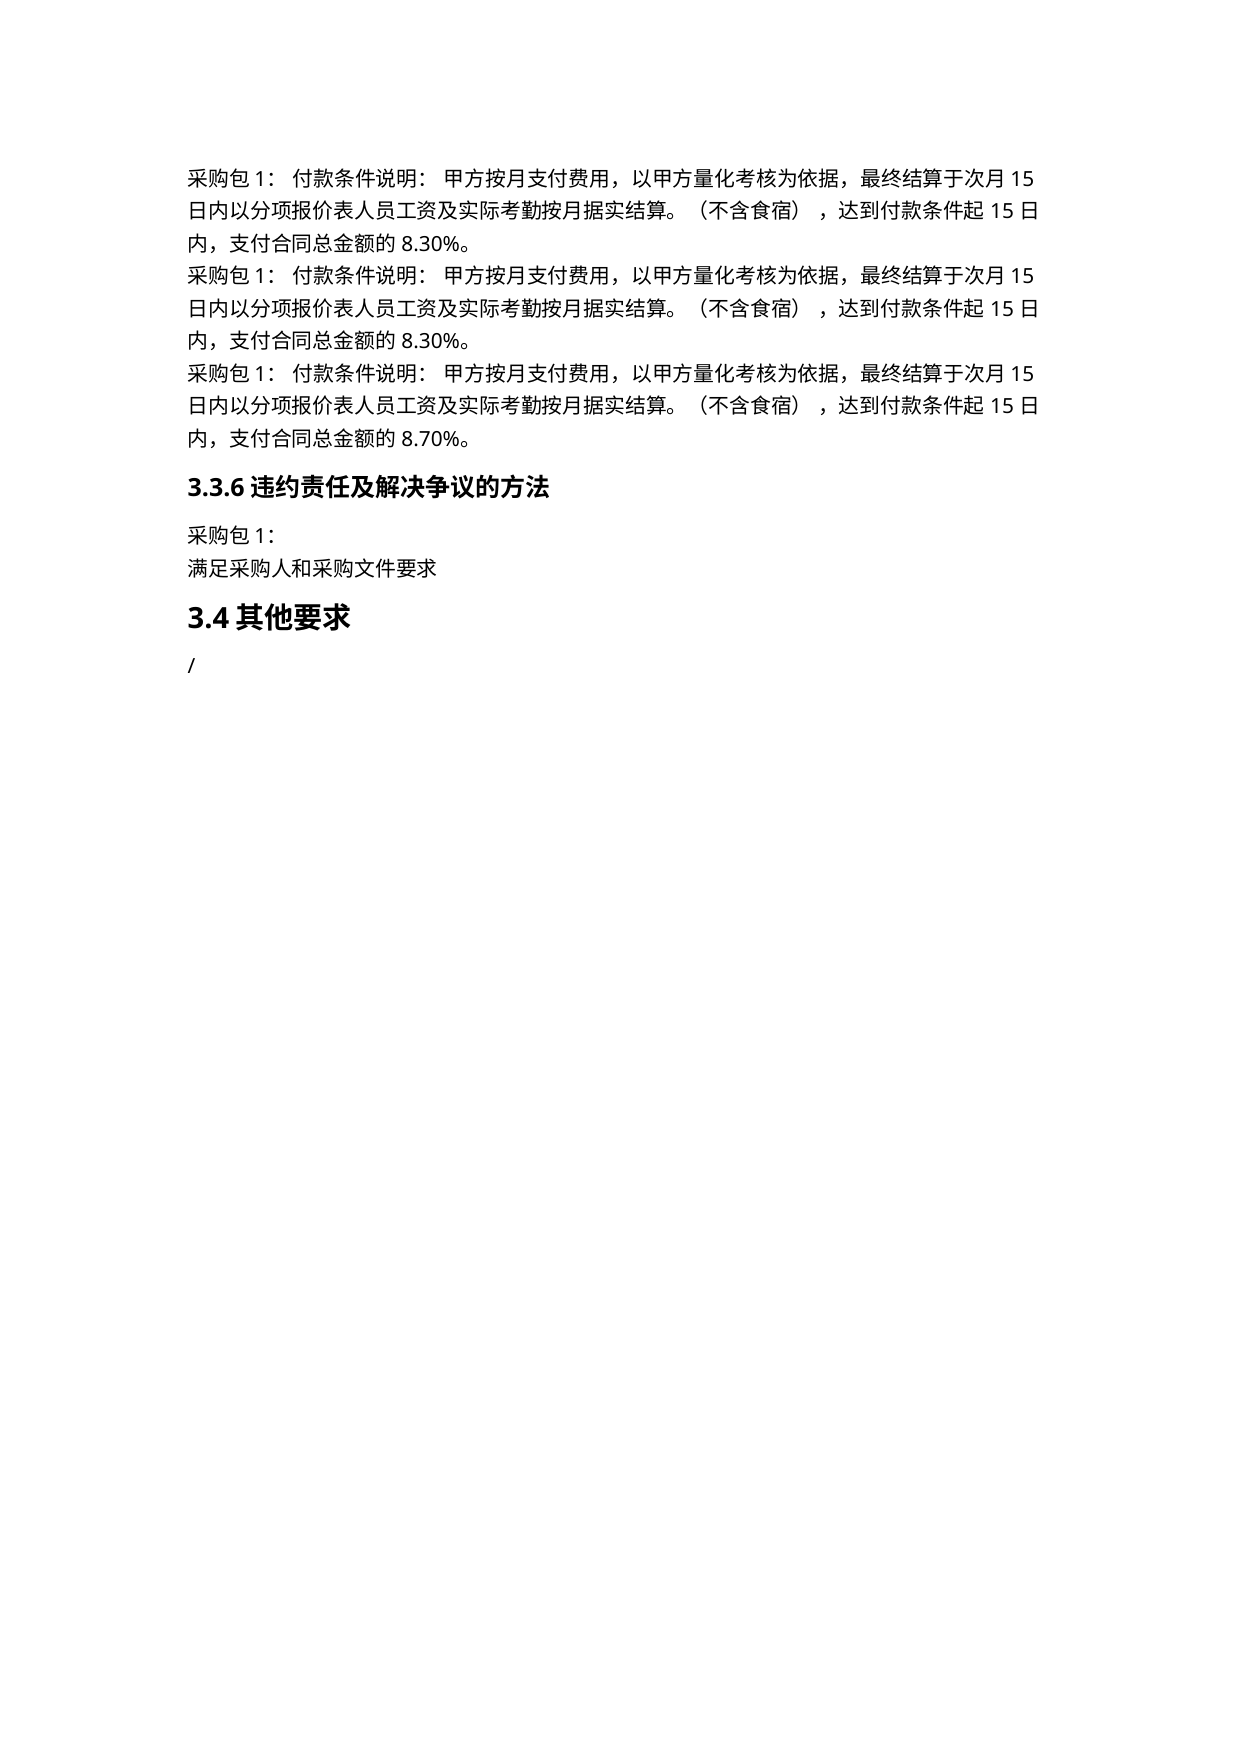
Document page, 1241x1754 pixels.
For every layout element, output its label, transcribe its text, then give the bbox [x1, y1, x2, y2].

text 采购包1： [187, 519, 1053, 552]
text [187, 162, 1053, 259]
text 3.4其他要求 [187, 584, 1053, 649]
text 满足采购人和采购文件要求 [187, 552, 1053, 584]
text 3.3.6违约责任及解决争议的方法 [187, 454, 1053, 519]
text / [187, 649, 1053, 682]
text 采购包1： 付款条件说明： 甲方按月支付费用，以甲方量化考核为依据，最终结算于次月15日内以分项报价表人员工资及实际考勤按月据实结算。（不含食宿） ，达到付款条件起 15 日内，支付合同总金额的 8.70%。 [187, 357, 1053, 454]
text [187, 259, 1053, 357]
